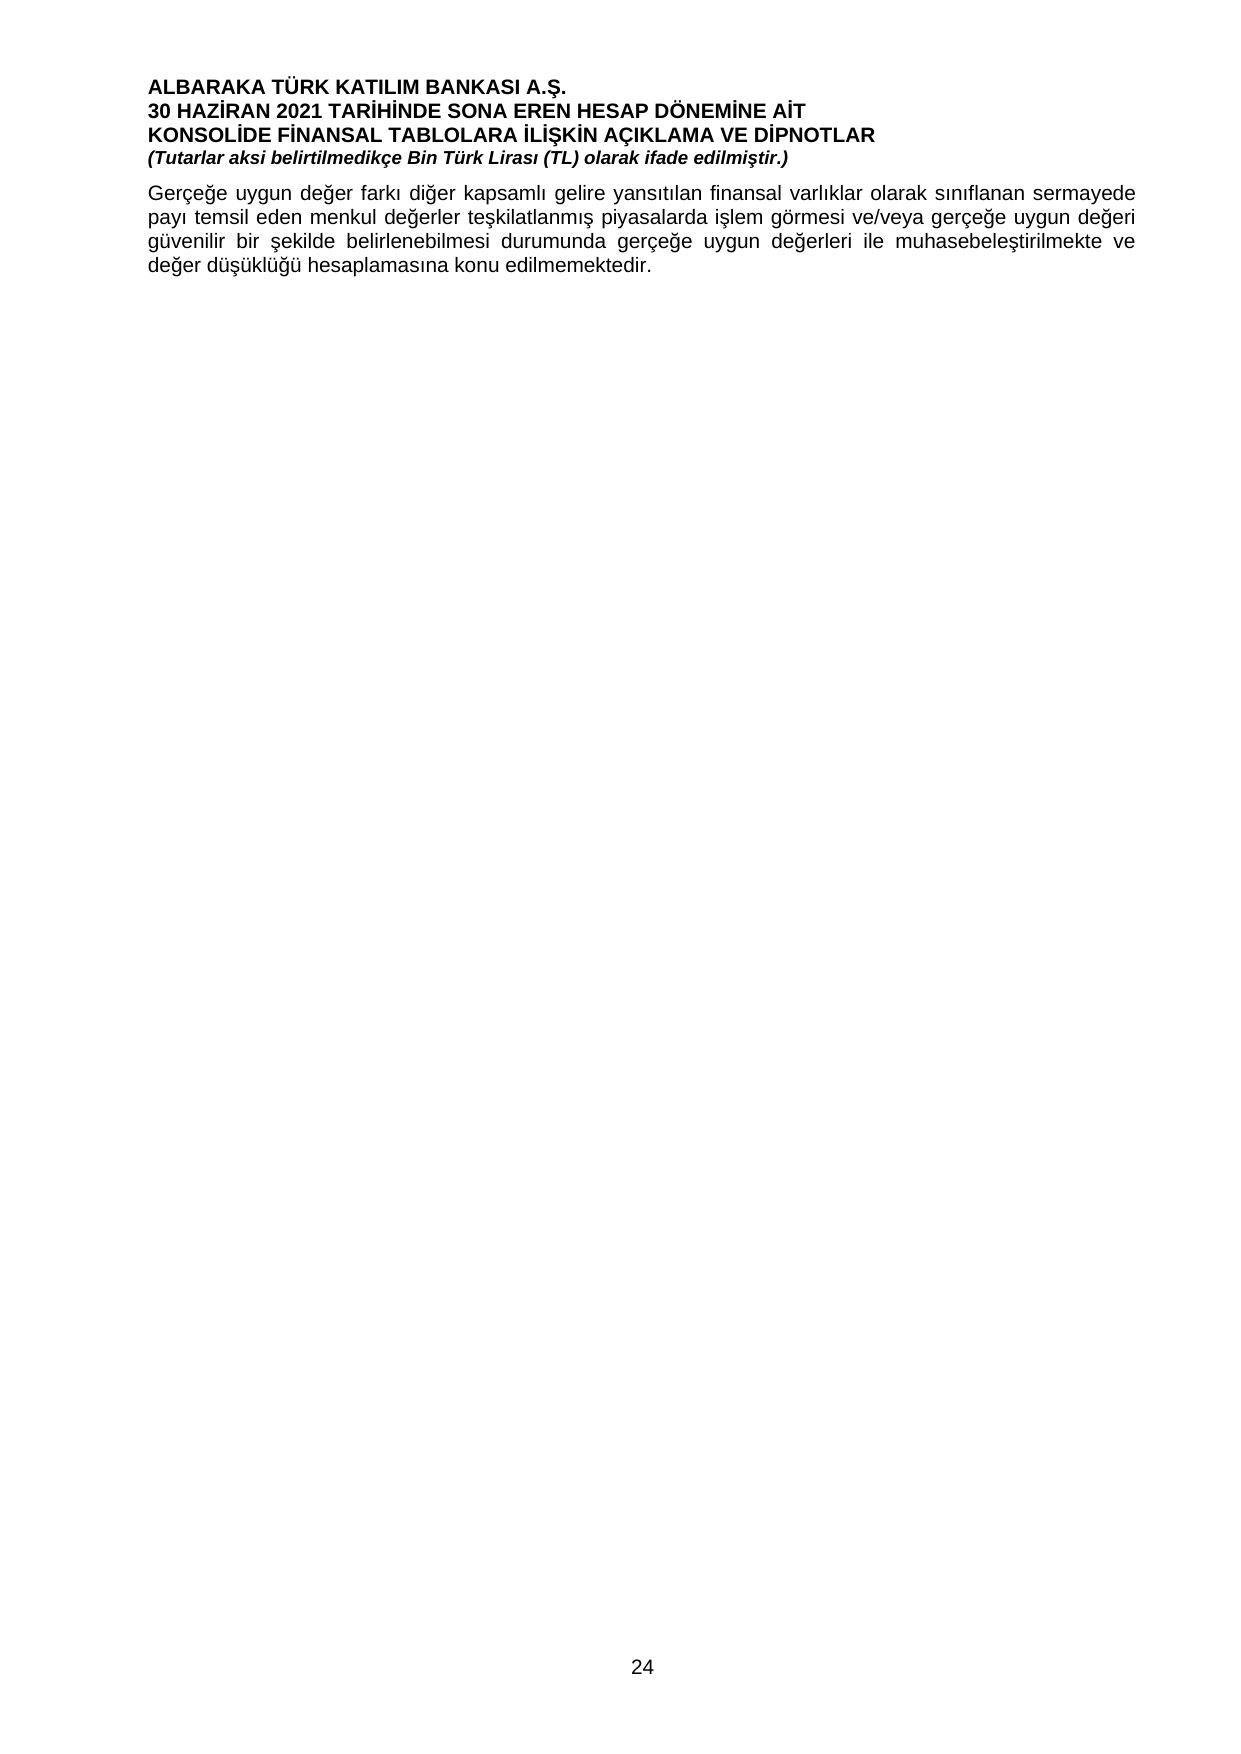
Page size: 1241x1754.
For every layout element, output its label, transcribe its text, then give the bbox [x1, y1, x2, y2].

text Gerçeğe uygun değer farkı diğer kapsamlı gelire yansıtılan finansal varlıklar olarak sınıflanan sermayede payı temsil eden menkul değerler teşkilatlanmış piyasalarda işlem görmesi ve/veya gerçeğe uygun değeri güvenilir bir şekilde belirlenebilmesi durumunda gerçeğe uygun değerleri ile muhasebeleştirilmekte ve değer düşüklüğü hesaplamasına konu edilmemektedir. [148, 181, 1137, 277]
